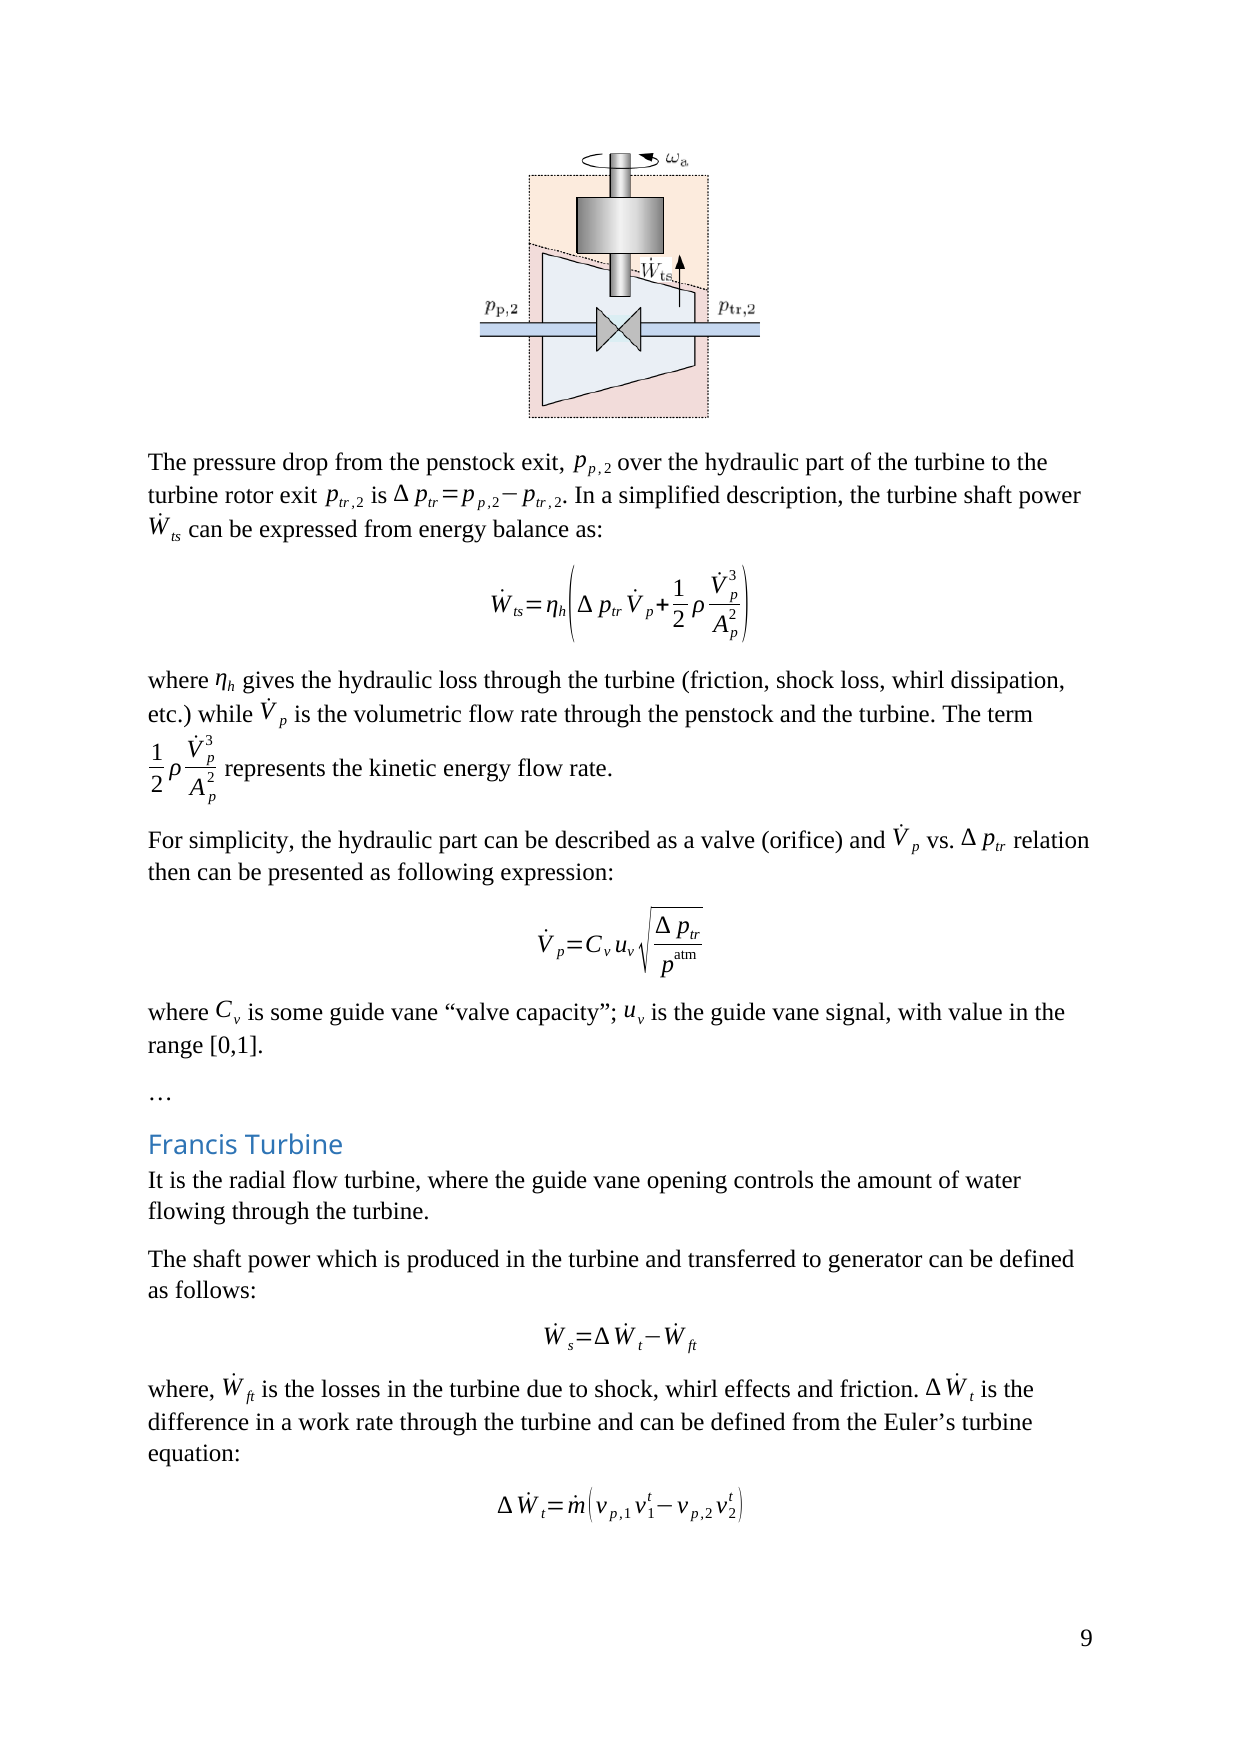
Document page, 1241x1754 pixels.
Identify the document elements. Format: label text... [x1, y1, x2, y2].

text where gives the hydraulic loss through the turbine (friction, shock loss, whirl dissipation, etc.) while is the volumetric flow rate through the penstock and the turbine. The term represents the kinetic energy flow rate. [148, 663, 1093, 804]
text The shaft power which is produced in the turbine and transferred to generator can be defined as follows: [148, 1244, 1093, 1303]
subtitle Francis Turbine [148, 1125, 1093, 1162]
text For simplicity, the hydraulic part can be described as a valve (orifice) and vs. relation then can be presented as following expression: [148, 823, 1093, 886]
text It is the radial flow turbine, where the guide vane opening controls the amount of water flowing through the turbine. [148, 1165, 1093, 1225]
text where is some guide vane “valve capacity”; is the guide vane signal, with value in the range [0,1]. [148, 996, 1093, 1058]
picture [479, 147, 761, 427]
text The pressure drop from the penstock exit, over the hydraulic part of the turbine to the turbine rotor exit is . In a simplified description, the turbine shaft power can be expressed from energy balance as: [148, 446, 1093, 544]
text … [148, 1077, 1093, 1106]
text where, is the losses in the turbine due to shock, whirl effects and friction. is the difference in a work rate through the turbine and can be defined from the Euler’s turbine equation: [148, 1373, 1093, 1467]
